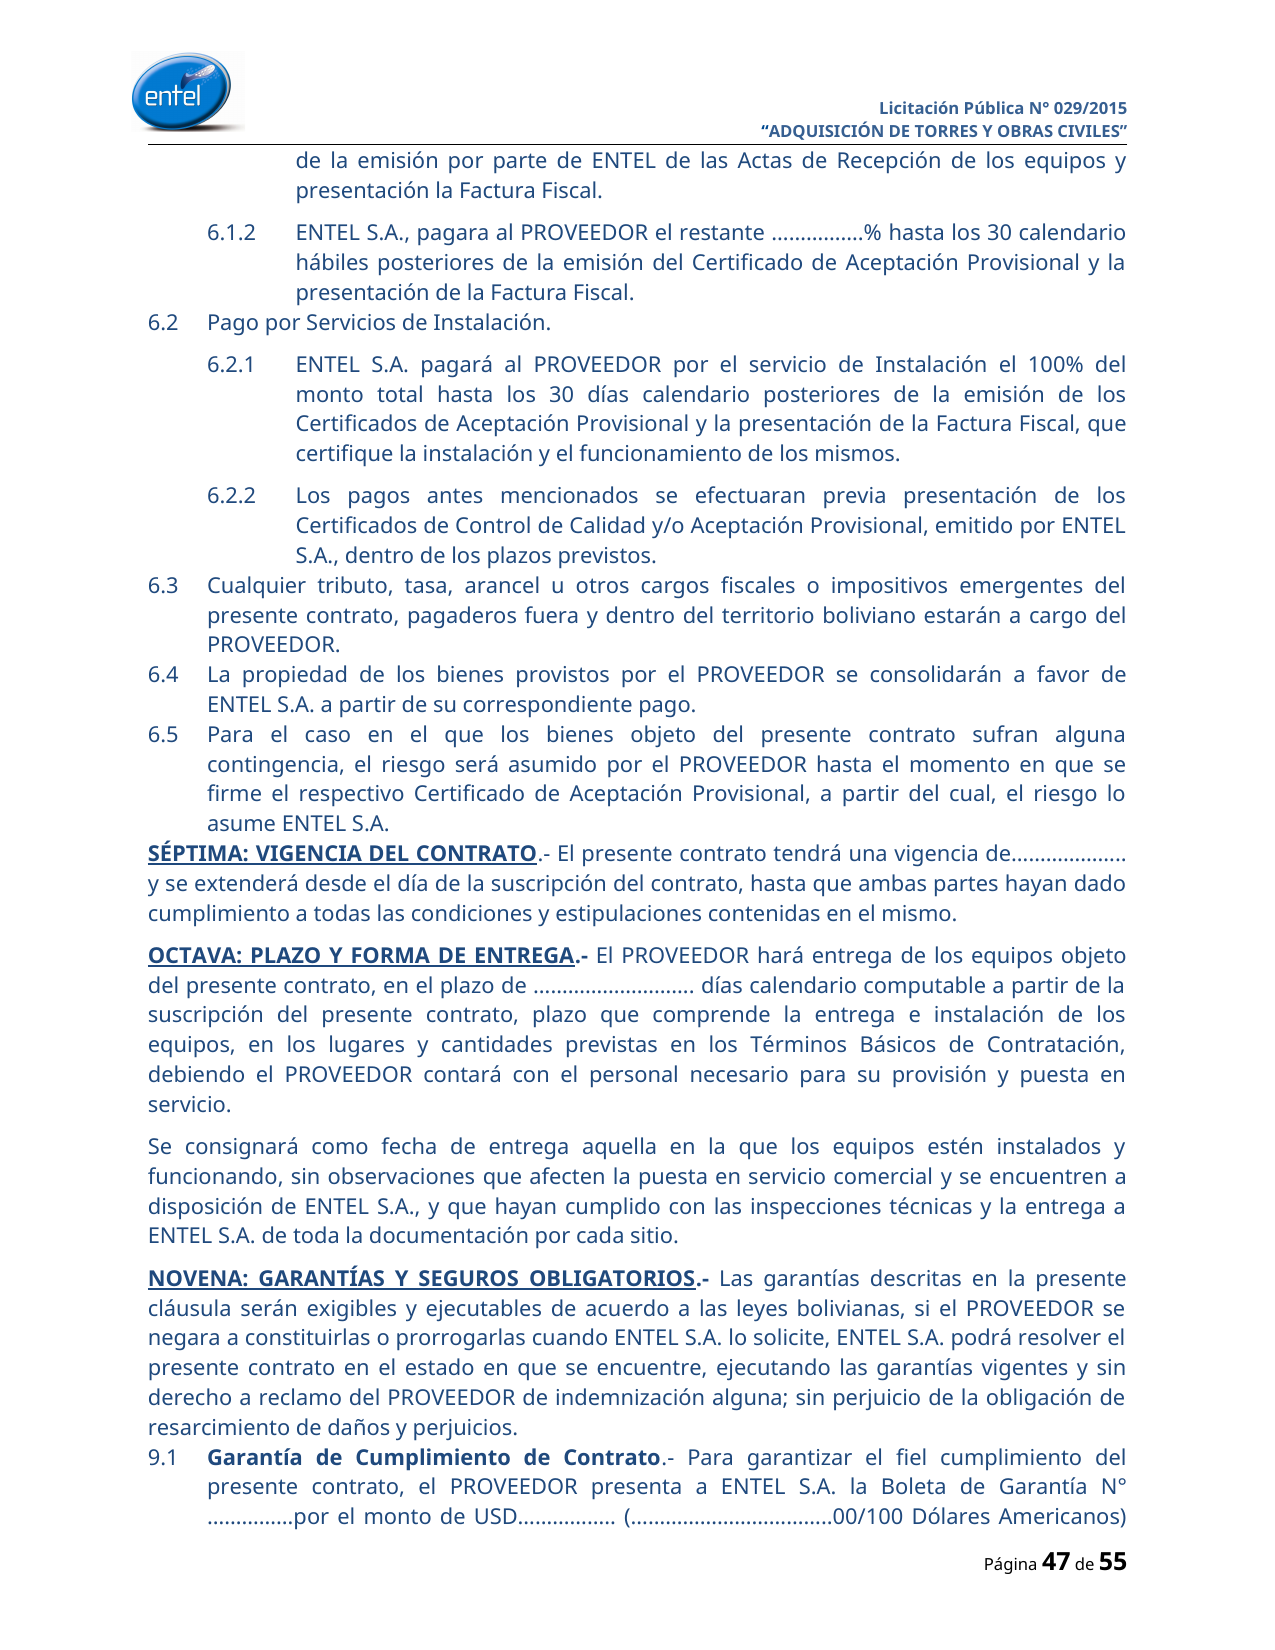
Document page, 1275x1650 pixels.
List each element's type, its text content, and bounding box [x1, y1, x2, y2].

text 6.4 La propiedad de los bienes provistos por el PROVEEDOR se consolidarán a favor de ENTEL S.A. a partir de su correspondiente pago. [148, 659, 1127, 719]
text 6.2.1 ENTEL S.A. pagará al PROVEEDOR por el servicio de Instalación el 100% del monto total hasta los 30 días calendario posteriores de la emisión de los Certificados de Aceptación Provisional y la presentación de la Factura Fiscal, que certifique la instalación y el funcionamiento de los mismos. [207, 349, 1127, 468]
text NOVENA: GARANTÍAS Y SEGUROS OBLIGATORIOS.- Las garantías descritas en la presente cláusula serán exigibles y ejecutables de acuerdo a las leyes bolivianas, si el PROVEEDOR se negara a constituirlas o prorrogarlas cuando ENTEL S.A. lo solicite, ENTEL S.A. podrá resolver el presente contrato en el estado en que se encuentre, ejecutando las garantías vigentes y sin derecho a reclamo del PROVEEDOR de indemnización alguna; sin perjuicio de la obligación de resarcimiento de daños y perjuicios. [148, 1263, 1127, 1442]
text Se consignará como fecha de entrega aquella en la que los equipos estén instalados y funcionando, sin observaciones que afecten la puesta en servicio comercial y se encuentren a disposición de ENTEL S.A., y que hayan cumplido con las inspecciones técnicas y la entrega a ENTEL S.A. de toda la documentación por cada sitio. [148, 1131, 1127, 1250]
text 6.3 Cualquier tributo, tasa, arancel u otros cargos fiscales o impositivos emergentes del presente contrato, pagaderos fuera y dentro del territorio boliviano estarán a cargo del PROVEEDOR. [148, 570, 1127, 659]
text 6.1.2 ENTEL S.A., pagara al PROVEEDOR el restante …………….% hasta los 30 calendario hábiles posteriores de la emisión del Certificado de Aceptación Provisional y la presentación de la Factura Fiscal. [207, 217, 1127, 307]
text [148, 1442, 1127, 1531]
text SÉPTIMA: VIGENCIA DEL CONTRATO.- El presente contrato tendrá una vigencia de……………….. y se extenderá desde el día de la suscripción del contrato, hasta que ambas partes hayan dado cumplimiento a todas las condiciones y estipulaciones contenidas en el mismo. [148, 838, 1127, 927]
picture [131, 51, 246, 132]
text OCTAVA: PLAZO Y FORMA DE ENTREGA.- El PROVEEDOR hará entrega de los equipos objeto del presente contrato, en el plazo de ………………………. días calendario computable a partir de la suscripción del presente contrato, plazo que comprende la entrega e instalación de los equipos, en los lugares y cantidades previstas en los Términos Básicos de Contratación, debiendo el PROVEEDOR contará con el personal necesario para su provisión y puesta en servicio. [148, 940, 1127, 1119]
text 6.2 Pago por Servicios de Instalación. [148, 307, 1127, 336]
text 6.2.2 Los pagos antes mencionados se efectuaran previa presentación de los Certificados de Control de Calidad y/o Aceptación Provisional, emitido por ENTEL S.A., dentro de los plazos previstos. [207, 481, 1127, 570]
text 6.5 Para el caso en el que los bienes objeto del presente contrato sufran alguna contingencia, el riesgo será asumido por el PROVEEDOR hasta el momento en que se firme el respectivo Certificado de Aceptación Provisional, a partir del cual, el riesgo lo asume ENTEL S.A. [148, 719, 1127, 838]
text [207, 145, 1127, 205]
